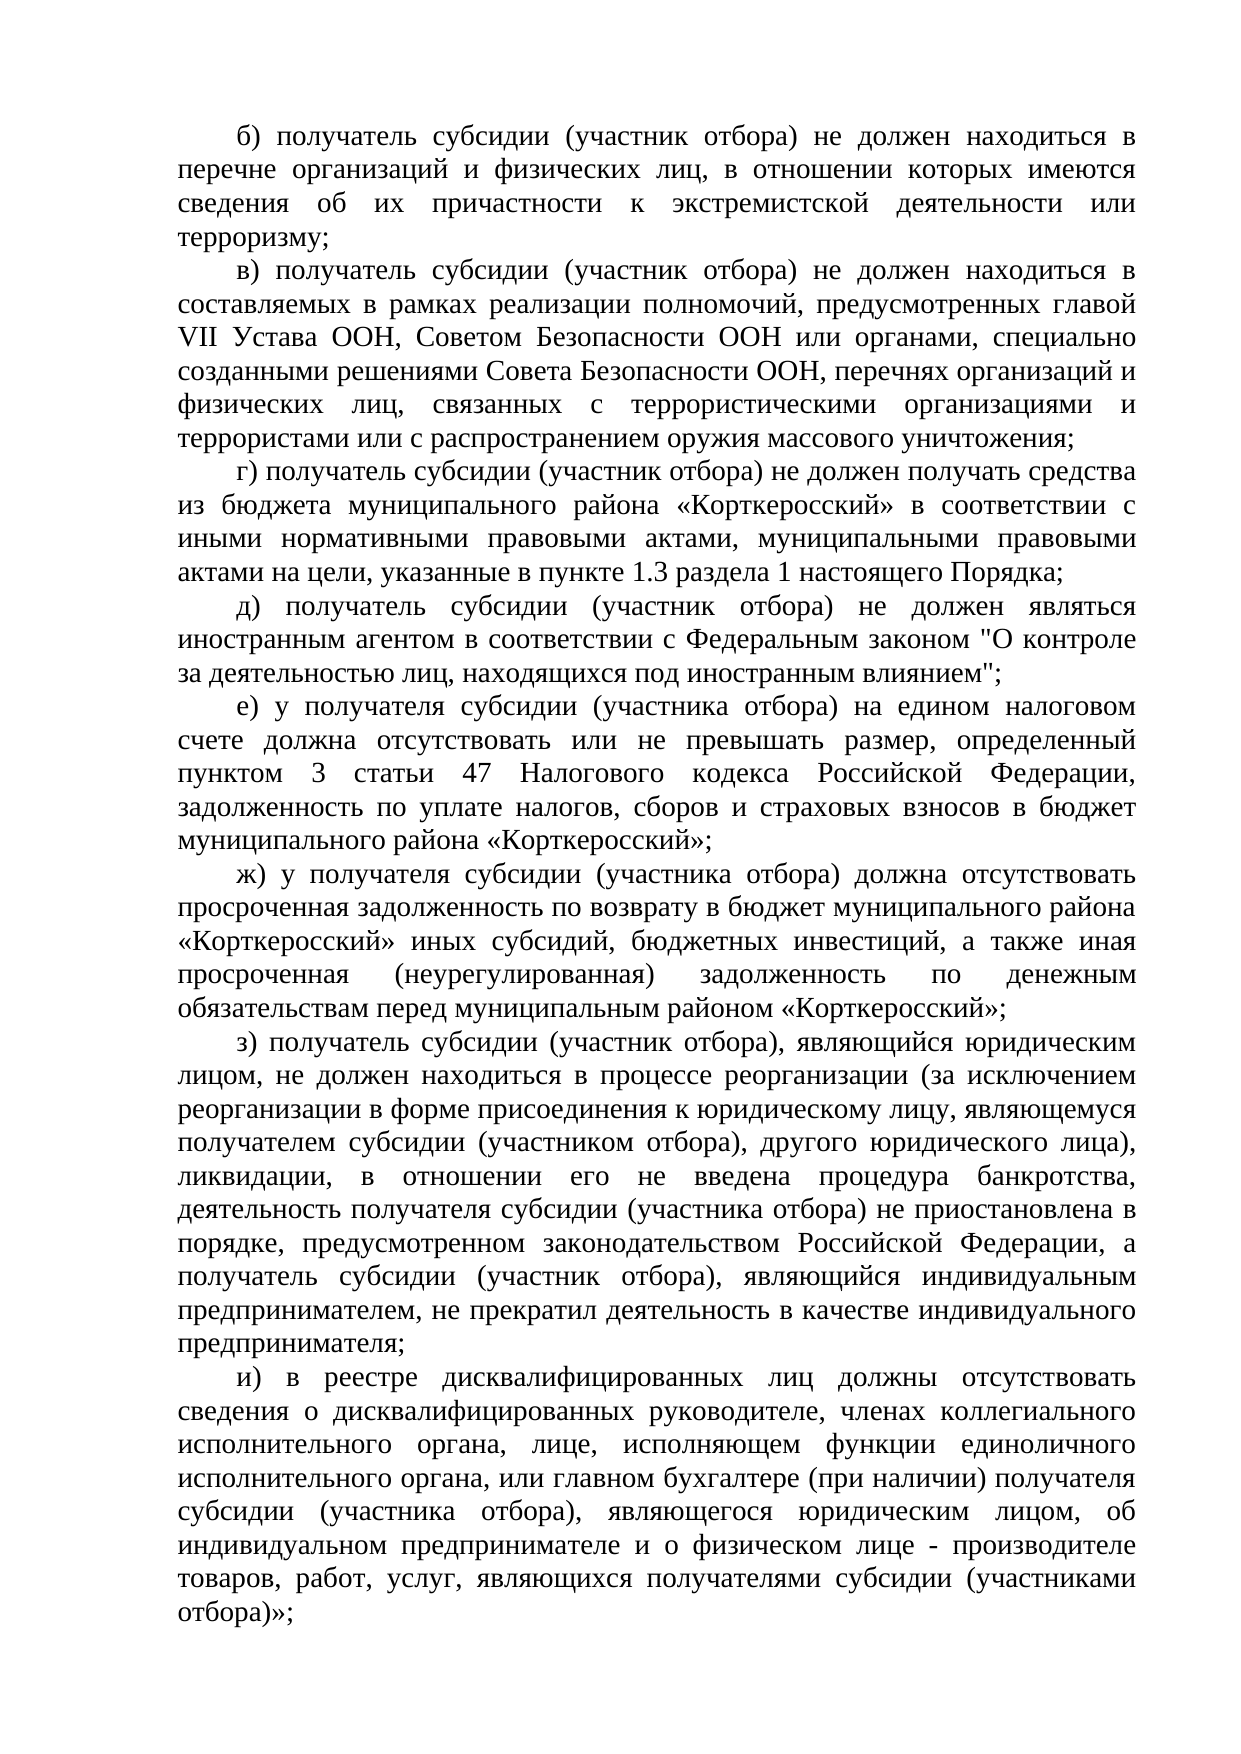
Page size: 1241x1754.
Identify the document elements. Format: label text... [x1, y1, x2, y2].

text в) получатель субсидии (участник отбора) не должен находиться в составляемых в рамках реализации полномочий, предусмотренных главой VII Устава ООН, Советом Безопасности ООН или органами, специально созданными решениями Совета Безопасности ООН, перечнях организаций и физических лиц, связанных с террористическими организациями и террористами или с распространением оружия массового уничтожения; [177, 252, 1137, 453]
text ж) у получателя субсидии (участника отбора) должна отсутствовать просроченная задолженность по возврату в бюджет муниципального района «Корткеросский» иных субсидий, бюджетных инвестиций, а также иная просроченная (неурегулированная) задолженность по денежным обязательствам перед муниципальным районом «Корткеросский»; [177, 856, 1137, 1024]
text г) получатель субсидии (участник отбора) не должен получать средства из бюджета муниципального района «Корткеросский» в соответствии с иными нормативными правовыми актами, муниципальными правовыми актами на цели, указанные в пункте 1.3 раздела 1 настоящего Порядка; [177, 453, 1137, 588]
text е) у получателя субсидии (участника отбора) на едином налоговом счете должна отсутствовать или не превышать размер, определенный пунктом 3 статьи 47 Налогового кодекса Российской Федерации, задолженность по уплате налогов, сборов и страховых взносов в бюджет муниципального района «Корткеросский»; [177, 688, 1137, 856]
text д) получатель субсидии (участник отбора) не должен являться иностранным агентом в соответствии с Федеральным законом "О контроле за деятельностью лиц, находящихся под иностранным влиянием"; [177, 588, 1137, 688]
text з) получатель субсидии (участник отбора), являющийся юридическим лицом, не должен находиться в процессе реорганизации (за исключением реорганизации в форме присоединения к юридическому лицу, являющемуся получателем субсидии (участником отбора), другого юридического лица), ликвидации, в отношении его не введена процедура банкротства, деятельность получателя субсидии (участника отбора) не приостановлена в порядке, предусмотренном законодательством Российской Федерации, а получатель субсидии (участник отбора), являющийся индивидуальным предпринимателем, не прекратил деятельность в качестве индивидуального предпринимателя; [177, 1024, 1137, 1359]
text и) в реестре дисквалифицированных лиц должны отсутствовать сведения о дисквалифицированных руководителе, членах коллегиального исполнительного органа, лице, исполняющем функции единоличного исполнительного органа, или главном бухгалтере (при наличии) получателя субсидии (участника отбора), являющегося юридическим лицом, об индивидуальном предпринимателе и о физическом лице - производителе товаров, работ, услуг, являющихся получателями субсидии (участниками отбора)»; [177, 1359, 1137, 1627]
text б) получатель субсидии (участник отбора) не должен находиться в перечне организаций и физических лиц, в отношении которых имеются сведения об их причастности к экстремистской деятельности или терроризму; [177, 118, 1137, 252]
